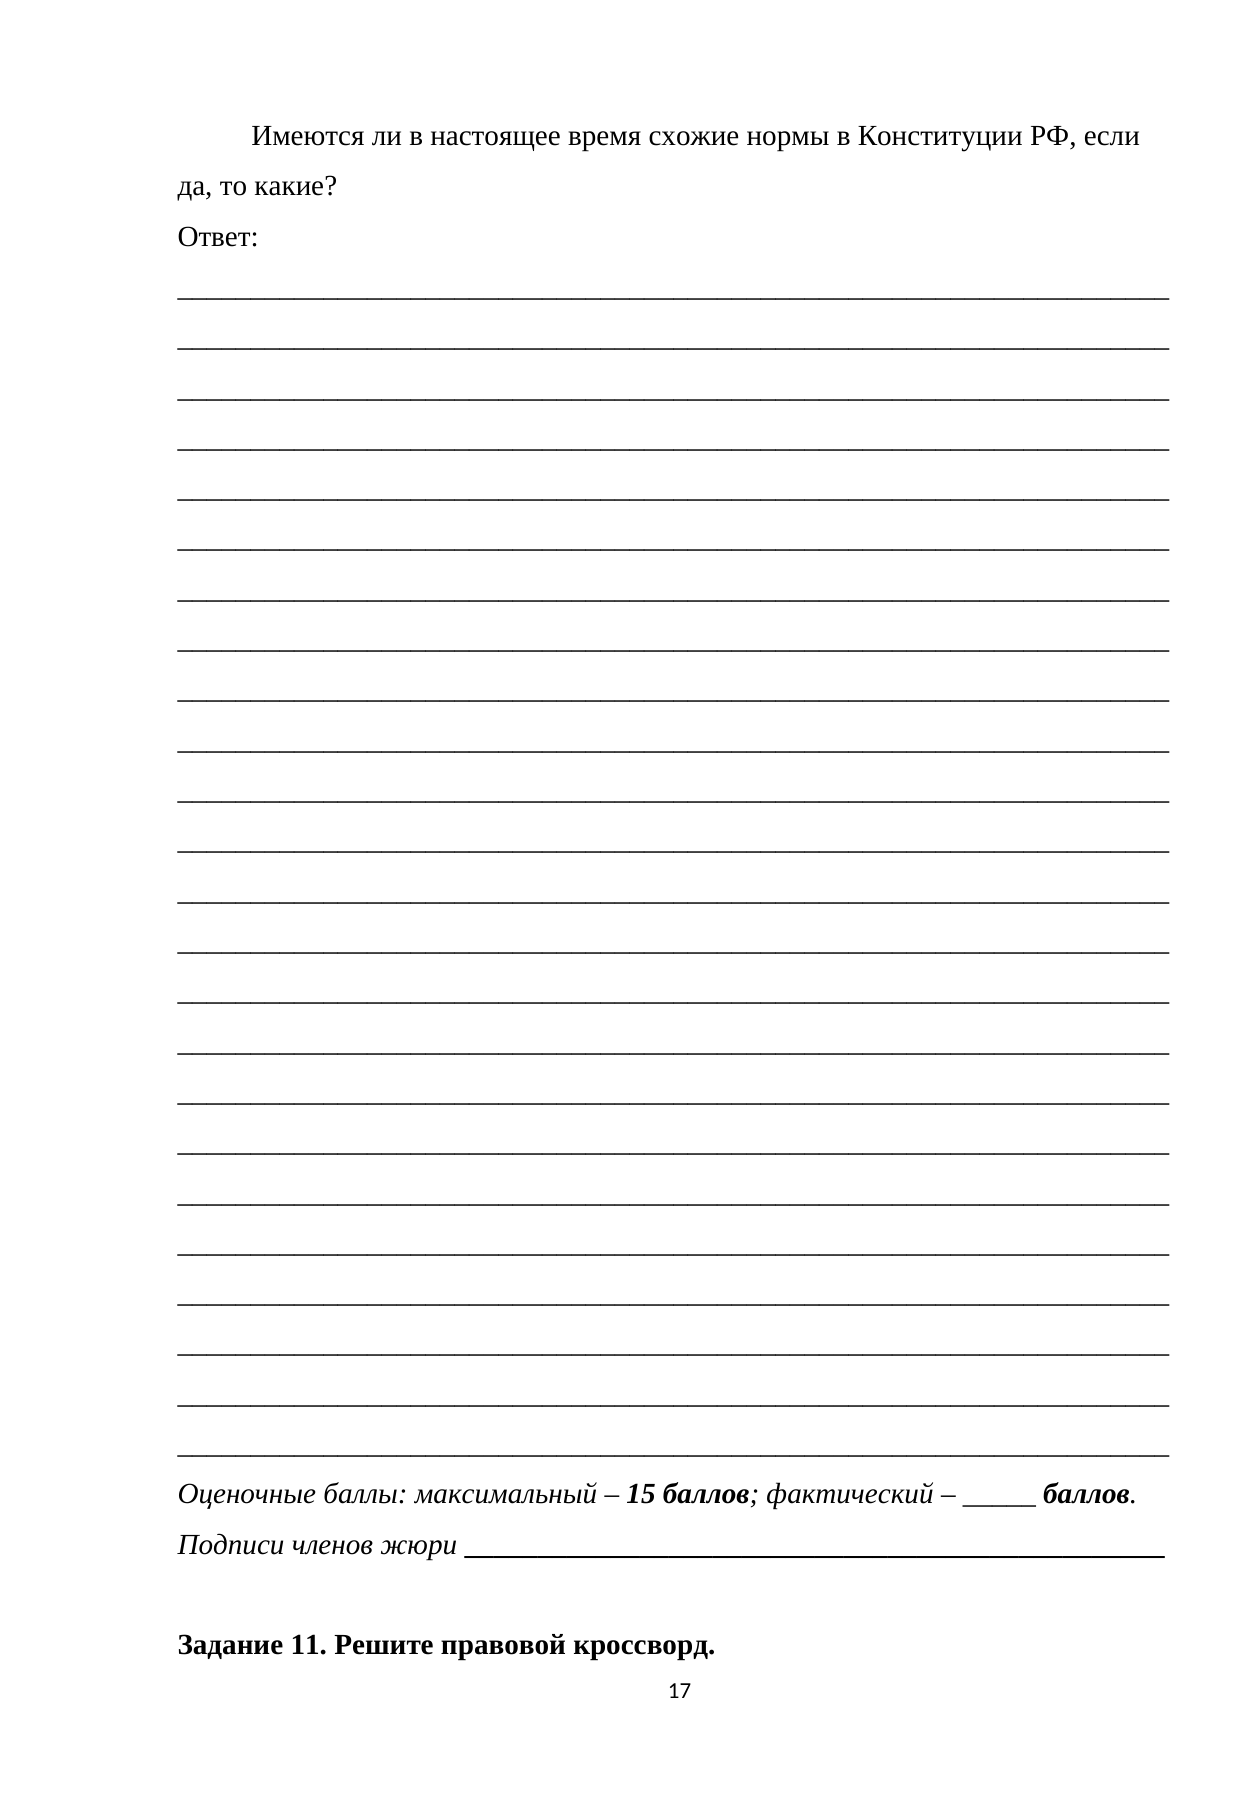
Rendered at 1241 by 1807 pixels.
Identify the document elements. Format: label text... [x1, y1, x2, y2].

text Оценочные баллы: максимальный – 15 баллов; фактический – _____ баллов. [177, 1477, 1181, 1510]
text Ответ: [177, 219, 1181, 252]
text Подписи членов жюри ________________________________________________ [177, 1527, 1181, 1560]
text ________________________________________________________________________________________________________________________________________________________________________________________________________________________________________________________________________________________________________________________________________________________________________________________________________________________________________________________________________________________________________________________________________________________________________________________________________________________________________________________________________________________________________________________________________________________________________________________________________________________________________________________________________________________________________________________________________________________________________________________________________________________________________________________________________________________________________________________________________________________________________________________________________________________________________________________________________________________________________________________________________________________________________________________________________________________________________________________________________________________________________________________________________________________________________________________________________________________________________________________________________________________________ [177, 269, 1181, 1460]
text Задание 11. Решите правовой кроссворд. [177, 1627, 1181, 1661]
text Имеются ли в настоящее время схожие нормы в Конституции РФ, если да, то какие? [177, 118, 1181, 202]
